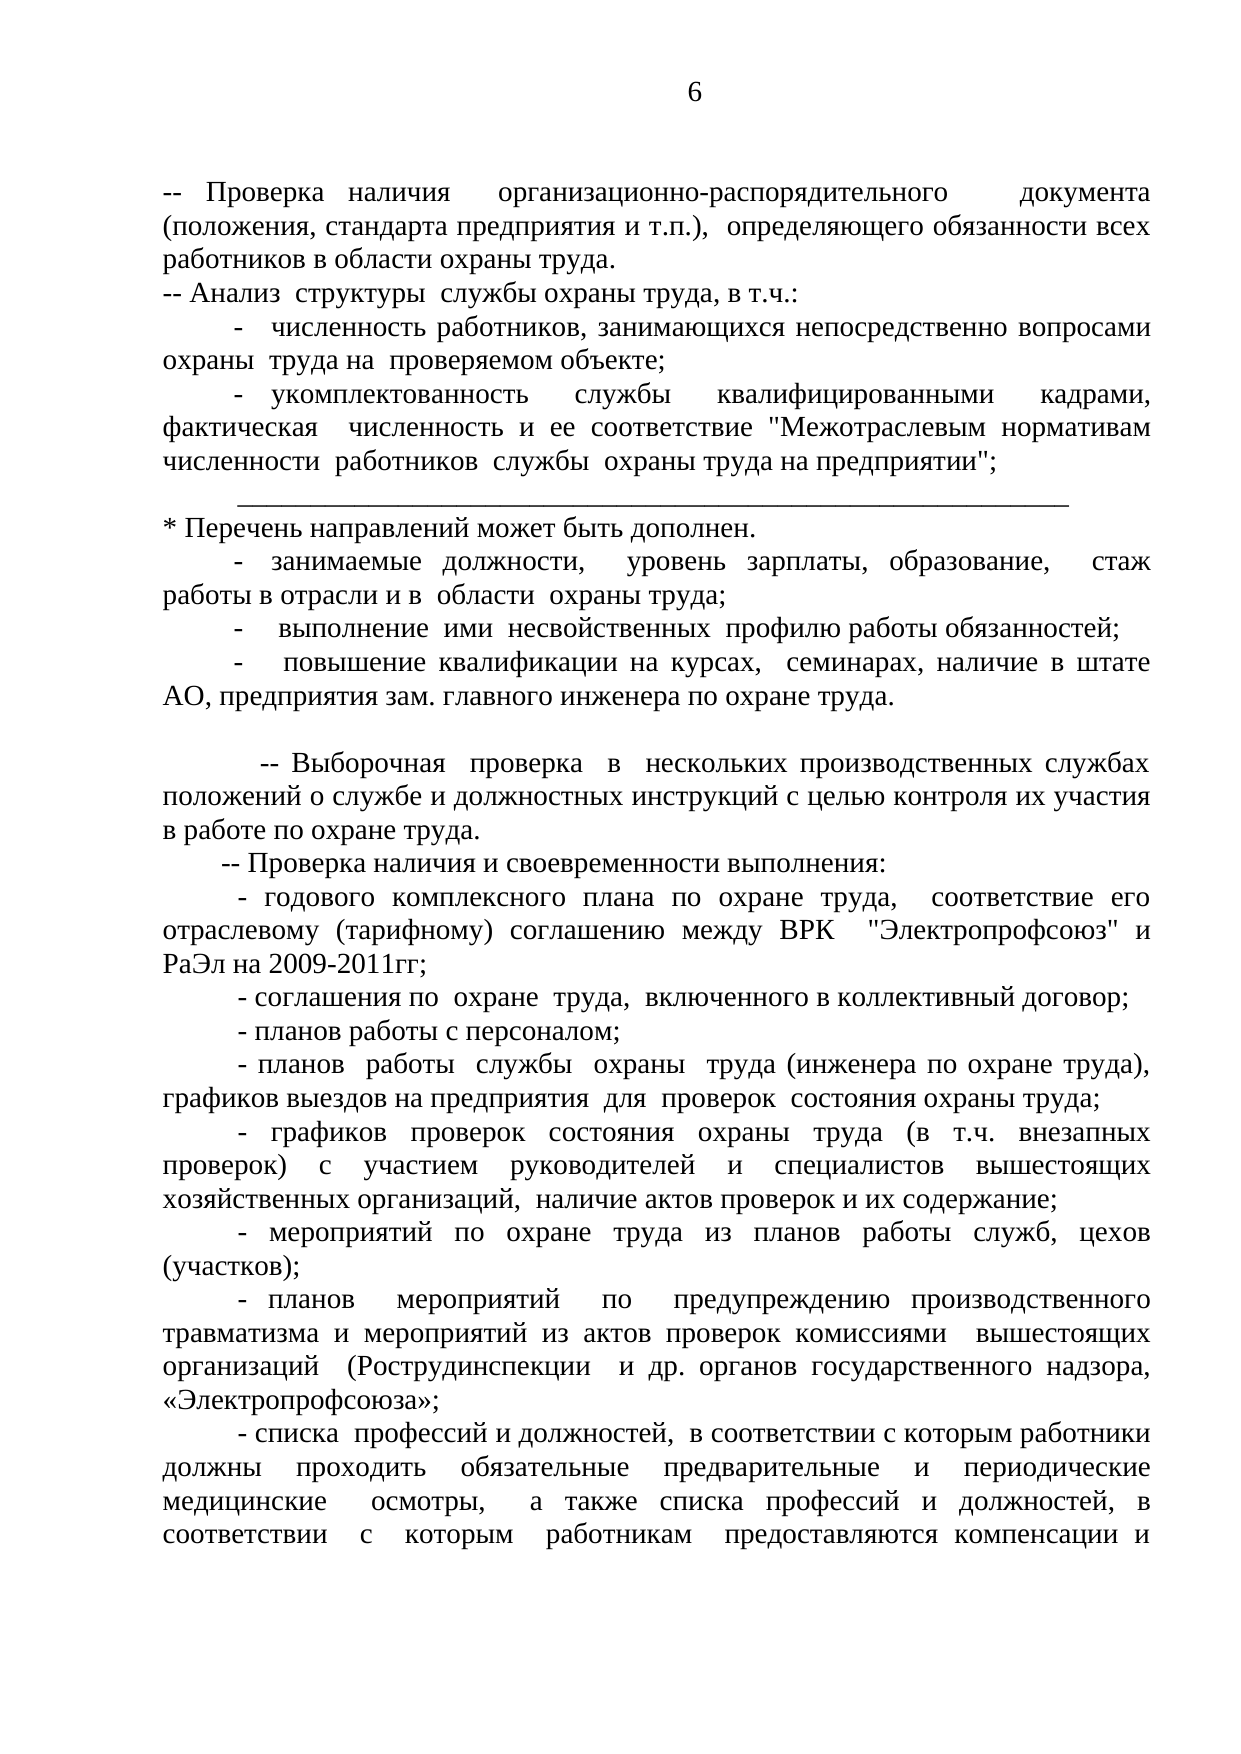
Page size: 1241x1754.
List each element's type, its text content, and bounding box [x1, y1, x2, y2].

list выполнение ими несвойственных профилю работы обязанностей; [162, 611, 1152, 644]
list - мероприятий по охране труда из планов работы служб, цехов (участков); [162, 1214, 1152, 1281]
list - соглашения по охране труда, включенного в коллективный договор; [162, 979, 1152, 1013]
list -- Проверка наличия и своевременности выполнения: [162, 845, 1152, 879]
list - годового комплексного плана по охране труда, соответствие его отраслевому (тарифному) соглашению между ВРК "Электропрофсоюз" и РаЭл на 2009-2011гг; [162, 879, 1152, 979]
list - планов работы с персоналом; [162, 1013, 1152, 1047]
list -- Проверка наличия организационно-распорядительного документа (положения, стандарта предприятия и т.п.), определяющего обязанности всех работников в области охраны труда. [162, 174, 1152, 275]
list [162, 1416, 1152, 1550]
text _________________________________________________________ [162, 476, 1152, 510]
list численность работников, занимающихся непосредственно вопросами охраны труда на проверяемом объекте; [162, 309, 1152, 376]
list укомплектованность службы квалифицированными кадрами, фактическая численность и ее соответствие "Межотраслевым нормативам численности работников службы охраны труда на предприятии"; [162, 376, 1152, 476]
list - графиков проверок состояния охраны труда (в т.ч. внезапных проверок) с участием руководителей и специалистов вышестоящих хозяйственных организаций, наличие актов проверок и их содержание; [162, 1114, 1152, 1214]
list -- Анализ структуры службы охраны труда, в т.ч.: [162, 275, 1152, 309]
list - планов мероприятий по предупреждению производственного травматизма и мероприятий из актов проверок комиссиями вышестоящих организаций (Рострудинспекции и др. органов государственного надзора, «Электропрофсоюза»; [162, 1281, 1152, 1416]
list * Перечень направлений может быть дополнен. [162, 510, 1152, 543]
list - планов работы службы охраны труда (инженера по охране труда), графиков выездов на предприятия для проверок состояния охраны труда; [162, 1047, 1152, 1114]
list -- Выборочная проверка в нескольких производственных службах положений о службе и должностных инструкций с целью контроля их участия в работе по охране труда. [162, 745, 1152, 845]
list повышение квалификации на курсах, семинарах, наличие в штате АО, предприятия зам. главного инженера по охране труда. [162, 644, 1152, 711]
list занимаемые должности, уровень зарплаты, образование, стаж работы в отрасли и в области охраны труда; [162, 543, 1152, 611]
